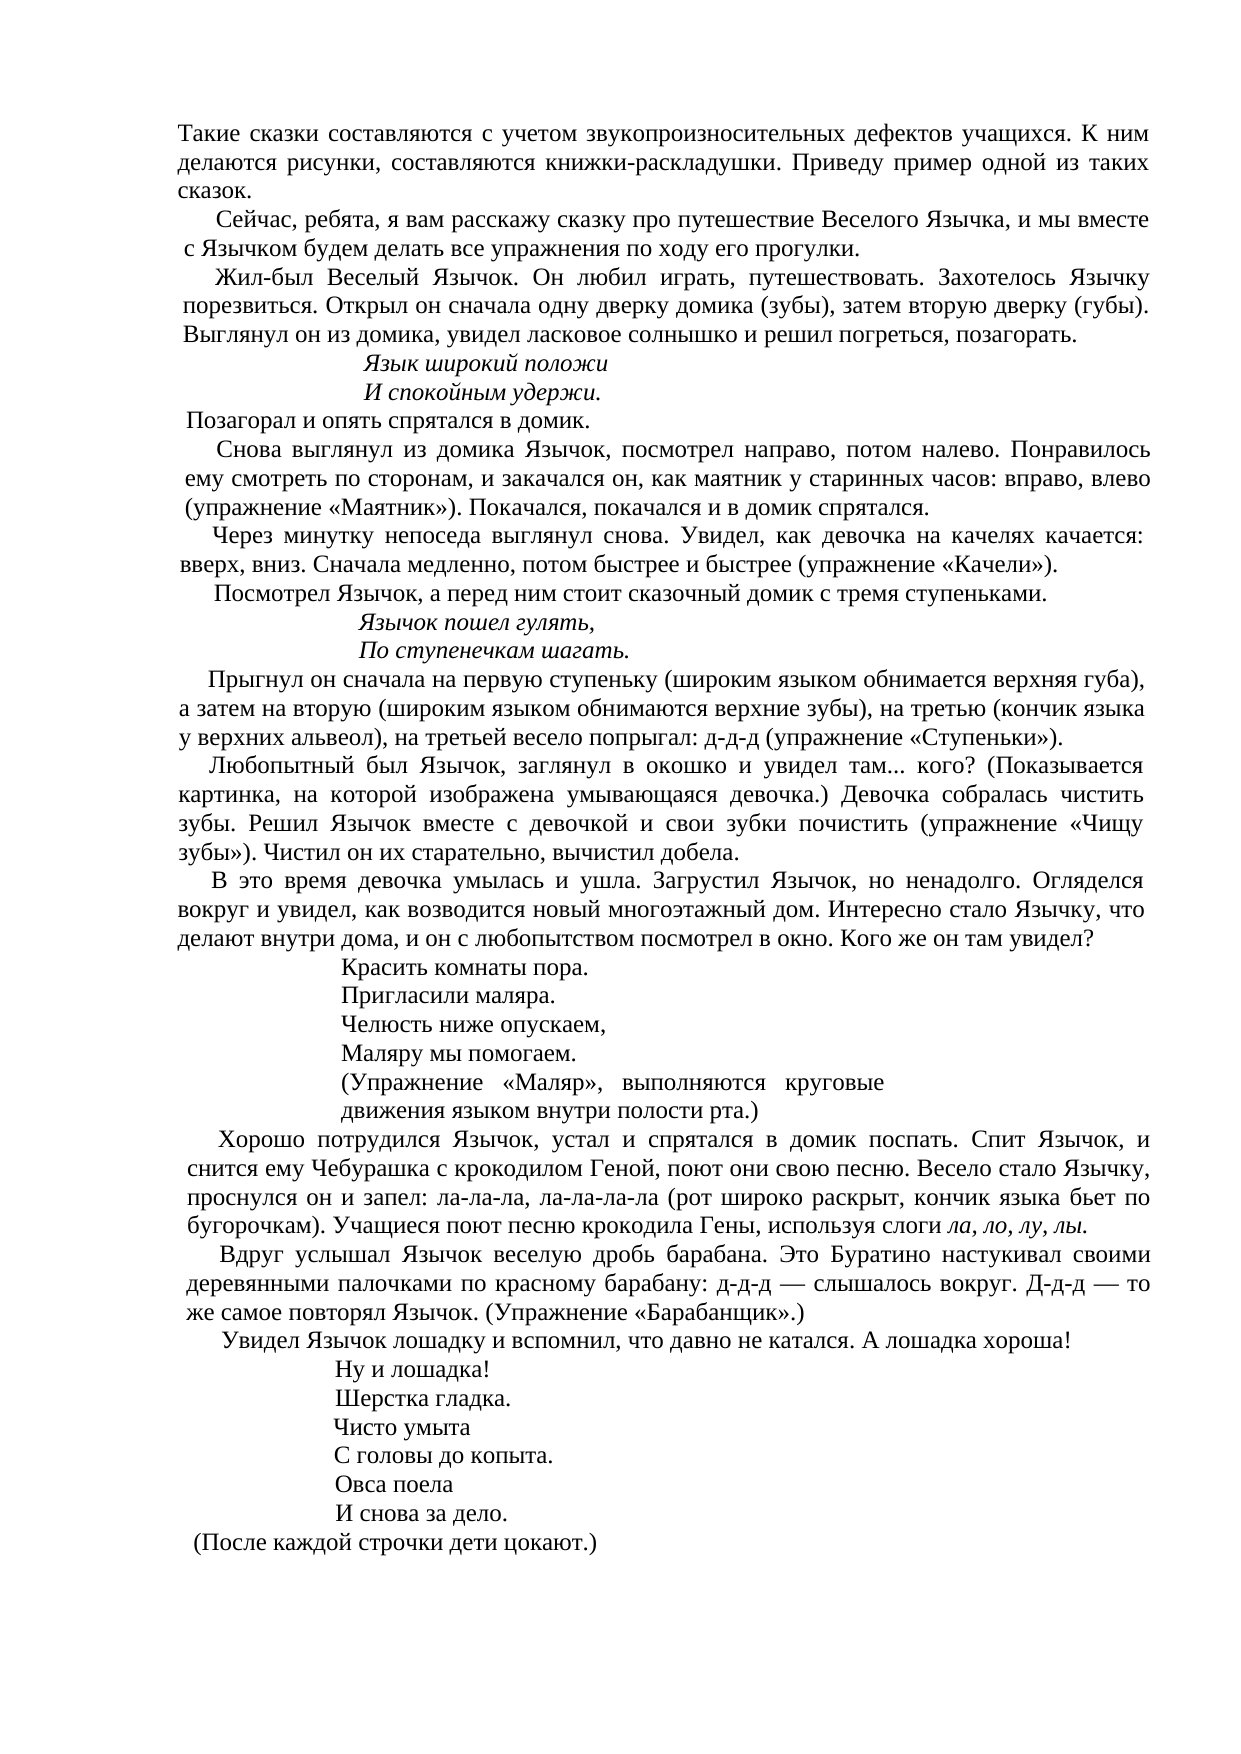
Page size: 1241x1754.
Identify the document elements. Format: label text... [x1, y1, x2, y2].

text И спокойным удержи. [364, 377, 966, 406]
text С головы до копыта. [333, 1441, 1152, 1469]
text Шерстка гладка. [335, 1383, 1152, 1412]
text Ну и лошадка! [334, 1354, 1152, 1383]
text Через минутку непоседа выглянул снова. Увидел, как девочка на качелях качается: вверх, вниз. Сначала медленно, потом быстрее и быстрее (упражнение «Качели»). [179, 521, 1144, 578]
text Сейчас, ребята, я вам расскажу сказку про путешествие Веселого Язычка, и мы вместе с Язычком будем делать все упражнения по ходу его прогулки. [183, 204, 1151, 262]
text Пригласили маляра. [341, 981, 966, 1009]
text (После каждой строчки дети цокают.) [193, 1527, 1152, 1556]
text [177, 118, 1150, 204]
text Язычок пошел гулять, [358, 607, 966, 636]
text По ступенечкам шагать. [358, 636, 966, 664]
text Красить комнаты пора. [341, 952, 966, 981]
text Язык широкий положи [364, 348, 966, 377]
text Челюсть ниже опускаем, [341, 1009, 966, 1038]
text Чисто умыта [333, 1412, 1152, 1441]
text Снова выглянул из домика Язычок, посмотрел направо, потом налево. Понравилось ему смотреть по сторонам, и закачался он, как маятник у старинных часов: вправо, влево (упражнение «Маятник»). Покачался, покачался и в домик спрятался. [184, 434, 1152, 521]
text (Упражнение «Маляр», выполняются круговые движения языком внутри полости рта.) [341, 1067, 966, 1124]
text И снова за дело. [335, 1498, 1152, 1527]
text В это время девочка умылась и ушла. Загрустил Язычок, но ненадолго. Огляделся вокруг и увидел, как возводится новый многоэтажный дом. Интересно стало Язычку, что делают внутри дома, и он с любопытством посмотрел в окно. Кого же он там увидел? [177, 866, 1145, 952]
text Жил-был Веселый Язычок. Он любил играть, путешествовать. Захотелось Язычку порезвиться. Открыл он сначала одну дверку домика (зубы), затем вторую дверку (губы). Выглянул он из домика, увидел ласковое солнышко и решил погреться, позагорать. [183, 262, 1150, 348]
text Увидел Язычок лошадку и вспомнил, что давно не катался. А лошадка хороша! [188, 1326, 1151, 1354]
text Вдруг услышал Язычок веселую дробь барабана. Это Буратино настукивал своими деревянными палочками по красному барабану: д-д-д — слышалось вокруг. Д-д-д — то же самое повторял Язычок. (Упражнение «Барабанщик».) [186, 1239, 1151, 1326]
text Позагорал и опять спрятался в домик. [186, 406, 1152, 434]
text Посмотрел Язычок, а перед ним стоит сказочный домик с тремя ступеньками. [180, 578, 1144, 607]
text Любопытный был Язычок, заглянул в окошко и увидел там... кого? (Показывается картинка, на которой изображена умывающаяся девочка.) Девочка собралась чистить зубы. Решил Язычок вместе с девочкой и свои зубки почистить (упражнение «Чищу зубы»). Чистил он их старательно, вычистил добела. [178, 751, 1144, 866]
text Хорошо потрудился Язычок, устал и спрятался в домик поспать. Спит Язычок, и снится ему Чебурашка с крокодилом Геной, поют они свою песню. Весело стало Язычку, проснулся он и запел: ла-ла-ла, ла-ла-ла-ла (рот широко раскрыт, кончик языка бьет по бугорочкам). Учащиеся поют песню крокодила Гены, используя слоги ла, ло, лу, лы. [187, 1124, 1151, 1239]
text Прыгнул он сначала на первую ступеньку (широким языком обнимается верхняя губа), а затем на вторую (широким языком обнимаются верхние зубы), на третью (кончик языка у верхних альвеол), на третьей весело попрыгал: д-д-д (упражнение «Ступеньки»). [179, 664, 1146, 751]
text Маляру мы помогаем. [341, 1038, 966, 1067]
text Овса поела [334, 1469, 1152, 1498]
